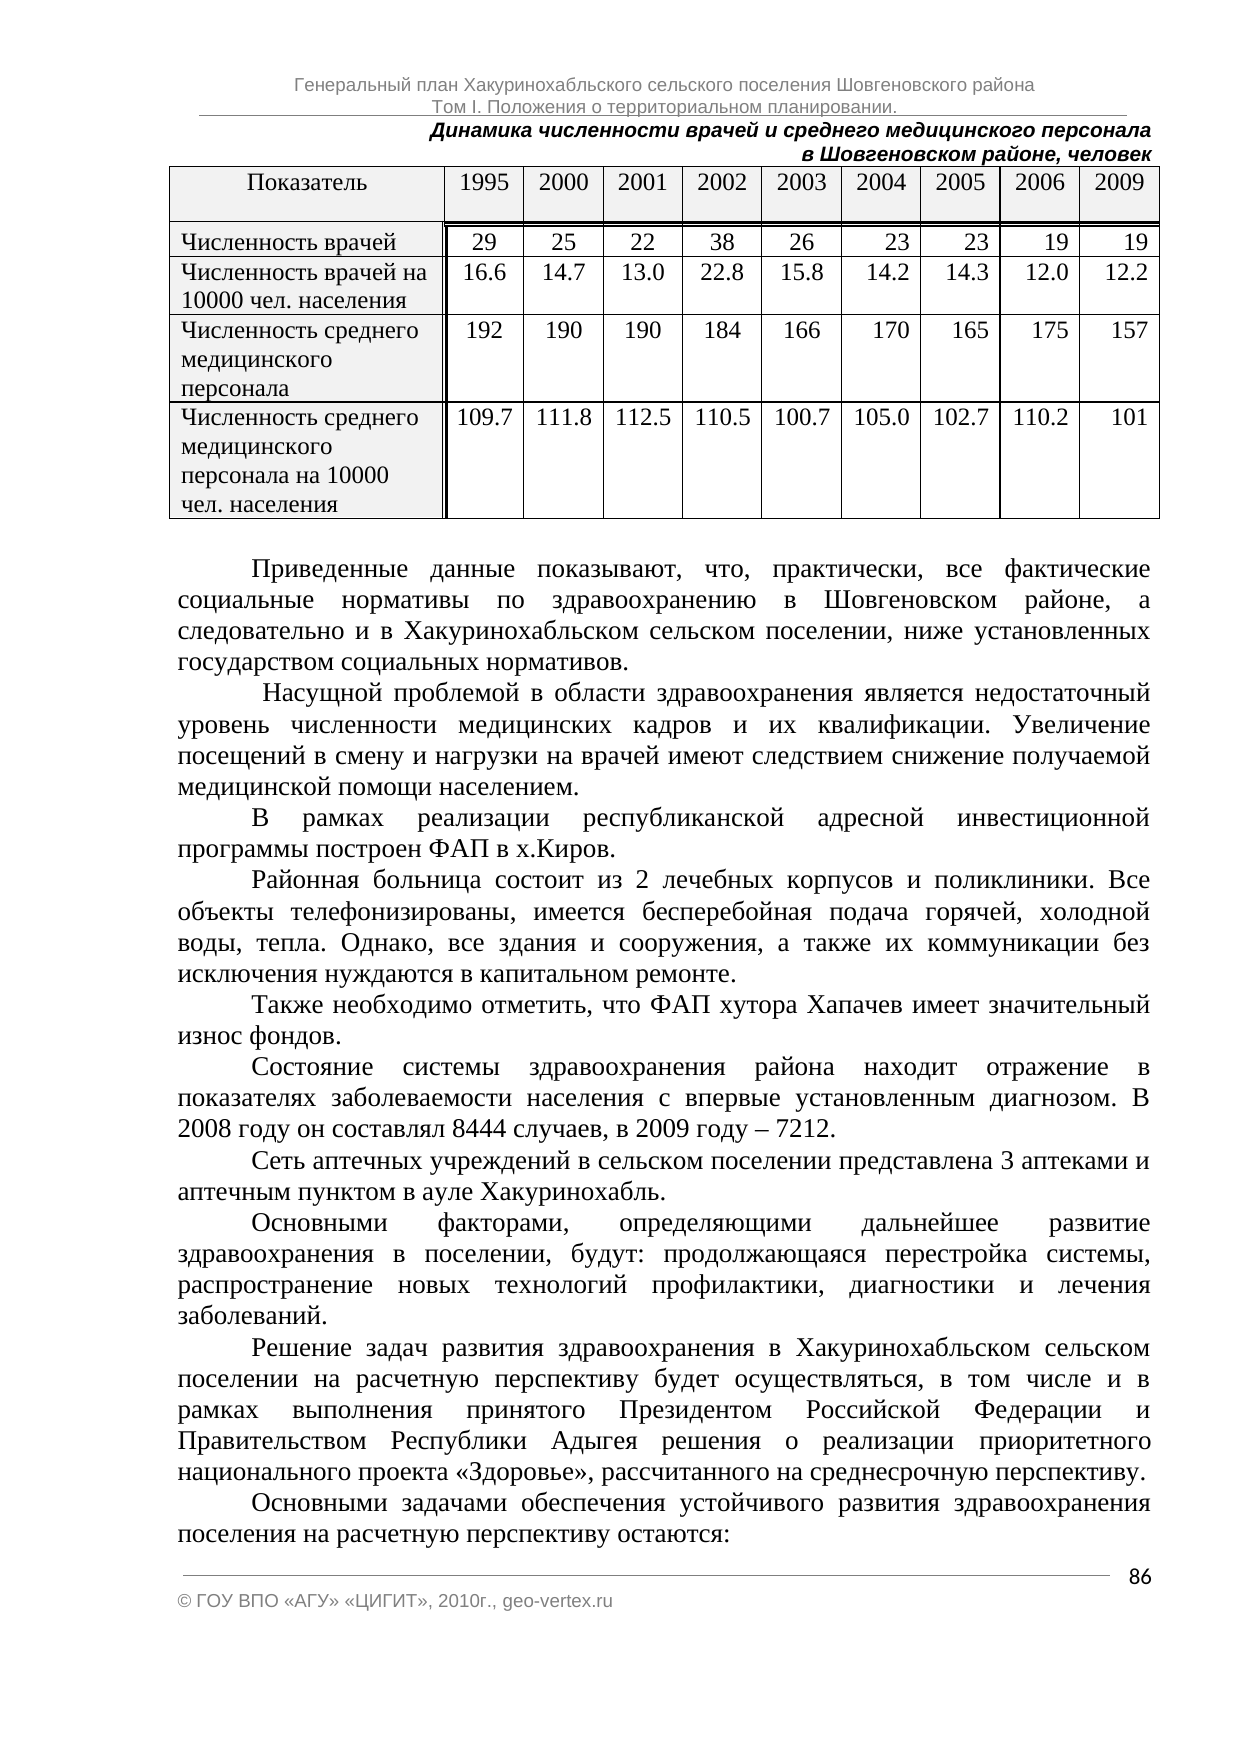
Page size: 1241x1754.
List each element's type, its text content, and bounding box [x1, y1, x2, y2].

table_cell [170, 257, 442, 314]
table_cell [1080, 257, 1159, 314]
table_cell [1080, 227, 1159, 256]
text Решение задач развития здравоохранения в Хакуринохабльском сельском поселении на расчетную перспективу будет осуществляться, в том числе и в рамках выполнения принятого Президентом Российской Федерации и Правительством Республики Адыгея решения о реализации приоритетного национального проекта «Здоровье», рассчитанного на среднесрочную перспективу. [177, 1331, 1152, 1486]
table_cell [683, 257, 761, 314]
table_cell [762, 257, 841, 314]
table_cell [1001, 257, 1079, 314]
text Состояние системы здравоохранения района находит отражение в показателях заболеваемости населения с впервые установленным диагнозом. В 2008 году он составлял 8444 случаев, в 2009 году – 7212. [177, 1050, 1152, 1144]
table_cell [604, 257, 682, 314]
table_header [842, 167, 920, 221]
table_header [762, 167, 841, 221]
text Сеть аптечных учреждений в сельском поселении представлена 3 аптеками и аптечным пунктом в ауле Хакуринохабль. [177, 1144, 1152, 1206]
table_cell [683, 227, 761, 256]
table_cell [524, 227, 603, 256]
text Также необходимо отметить, что ФАП хутора Хапачев имеет значительный износ фондов. [177, 988, 1152, 1050]
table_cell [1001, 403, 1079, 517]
text Основными задачами обеспечения устойчивого развития здравоохранения поселения на расчетную перспективу остаются: [177, 1486, 1152, 1549]
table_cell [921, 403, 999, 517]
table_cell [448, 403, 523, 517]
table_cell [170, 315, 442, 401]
text Приведенные данные показывают, что, практически, все фактические социальные нормативы по здравоохранению в Шовгеновском районе, а следовательно и в Хакуринохабльском сельском поселении, ниже установленных государством социальных нормативов. [177, 552, 1152, 677]
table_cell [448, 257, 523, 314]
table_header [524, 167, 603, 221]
text В рамках реализации республиканской адресной инвестиционной программы построен ФАП в х.Киров. [177, 801, 1152, 863]
text Районная больница состоит из 2 лечебных корпусов и поликлиники. Все объекты телефонизированы, имеется бесперебойная подача горячей, холодной воды, тепла. Однако, все здания и сооружения, а также их коммуникации без исключения нуждаются в капитальном ремонте. [177, 863, 1152, 988]
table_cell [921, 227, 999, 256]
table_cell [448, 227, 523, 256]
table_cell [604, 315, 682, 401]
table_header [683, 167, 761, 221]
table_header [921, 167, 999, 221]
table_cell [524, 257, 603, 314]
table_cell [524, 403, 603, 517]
text в Шовгеновском районе, человек [177, 142, 1152, 166]
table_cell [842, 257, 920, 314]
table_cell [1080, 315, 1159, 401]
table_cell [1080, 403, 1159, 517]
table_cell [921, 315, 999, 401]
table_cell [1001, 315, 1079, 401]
text Основными факторами, определяющими дальнейшее развитие здравоохранения в поселении, будут: продолжающаяся перестройка системы, распространение новых технологий профилактики, диагностики и лечения заболеваний. [177, 1206, 1152, 1331]
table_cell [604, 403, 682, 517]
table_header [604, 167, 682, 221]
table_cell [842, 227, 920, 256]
text Динамика численности врачей и среднего медицинского персонала [177, 118, 1152, 142]
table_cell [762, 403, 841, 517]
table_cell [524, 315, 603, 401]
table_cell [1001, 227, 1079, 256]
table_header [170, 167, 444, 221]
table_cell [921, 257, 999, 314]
text Насущной проблемой в области здравоохранения является недостаточный уровень численности медицинских кадров и их квалификации. Увеличение посещений в смену и нагрузки на врачей имеют следствием снижение получаемой медицинской помощи населением. [177, 677, 1152, 801]
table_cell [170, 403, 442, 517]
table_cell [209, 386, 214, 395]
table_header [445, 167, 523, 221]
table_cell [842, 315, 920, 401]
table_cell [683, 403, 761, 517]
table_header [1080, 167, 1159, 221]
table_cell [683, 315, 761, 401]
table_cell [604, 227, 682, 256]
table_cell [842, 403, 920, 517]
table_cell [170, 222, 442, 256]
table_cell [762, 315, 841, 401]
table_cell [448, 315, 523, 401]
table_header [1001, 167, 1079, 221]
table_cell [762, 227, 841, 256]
